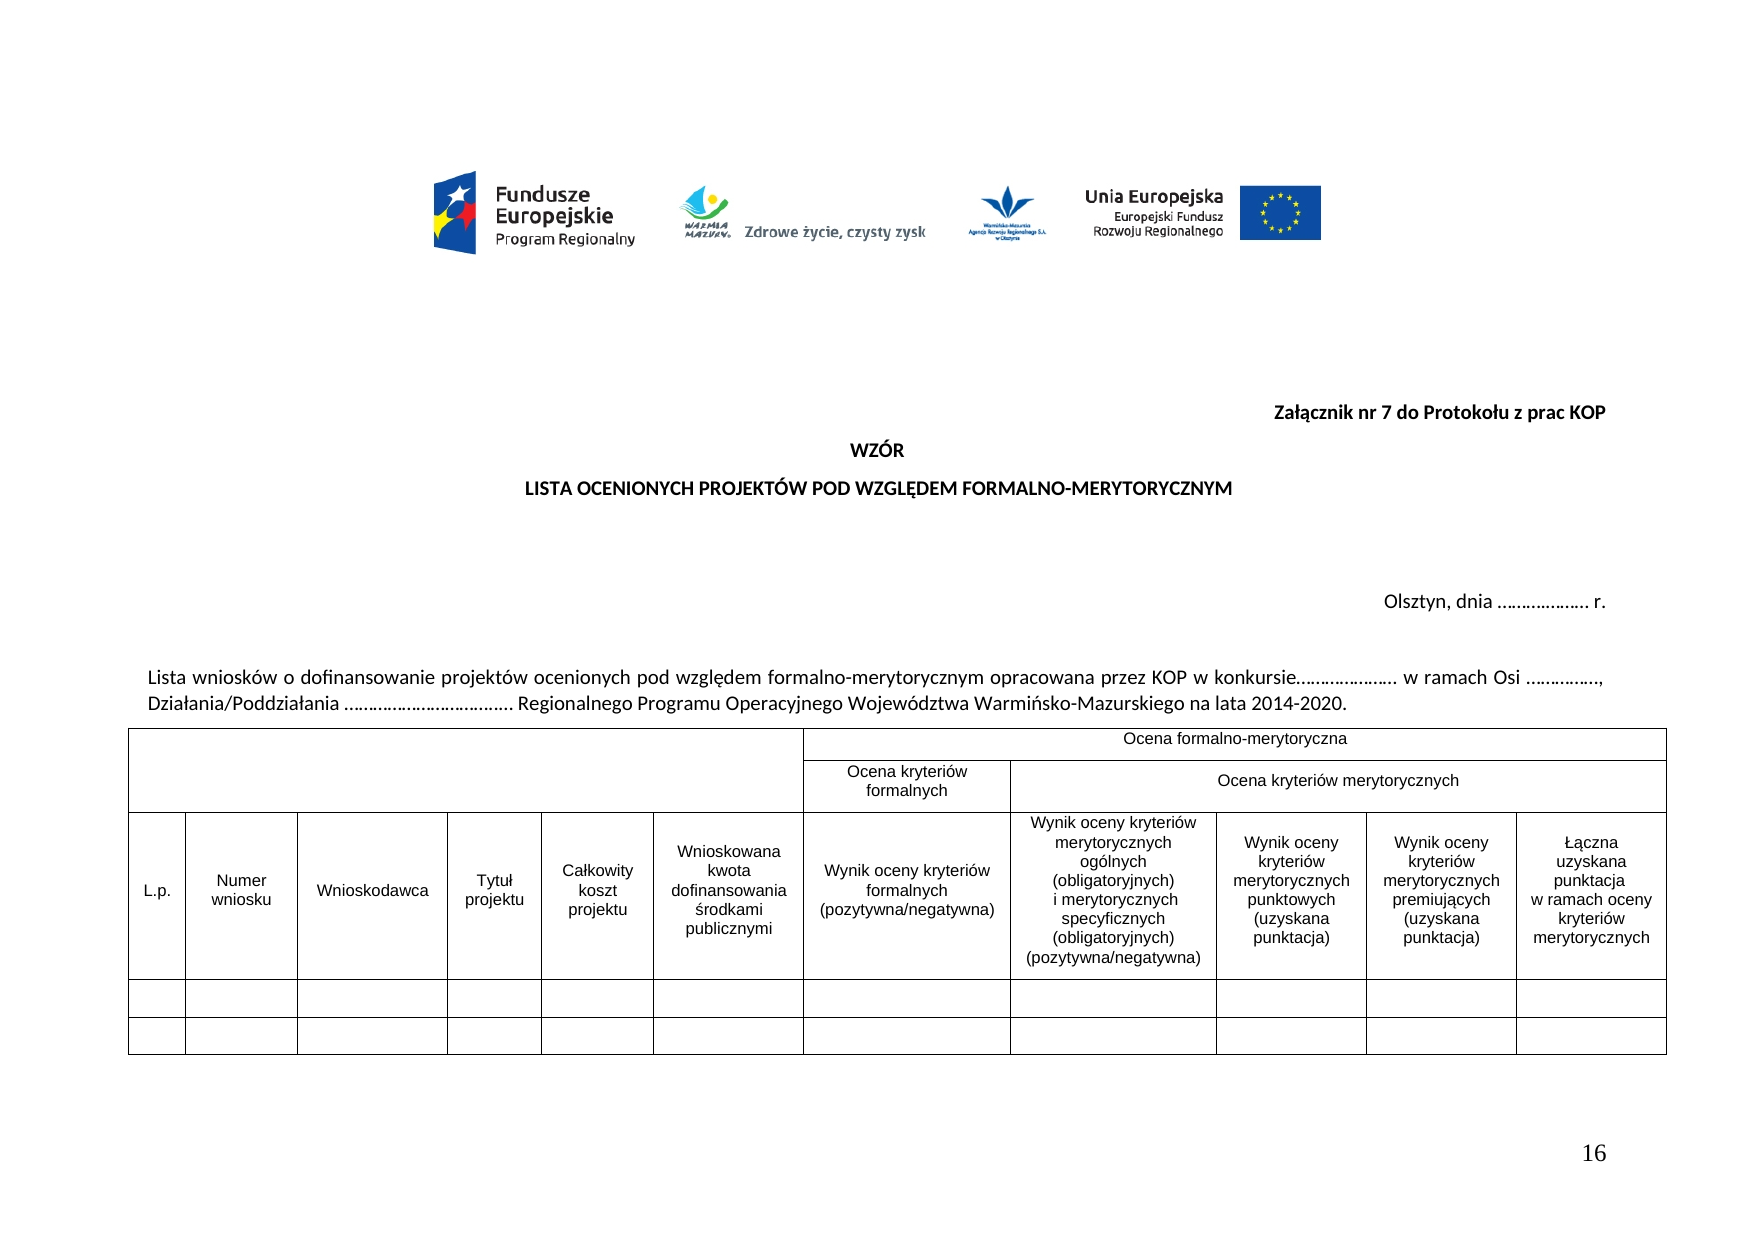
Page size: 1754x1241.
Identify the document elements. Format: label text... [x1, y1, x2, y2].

table_cell Wynik oceny kryteriów formalnych (pozytywna/negatywna) [804, 813, 1010, 979]
table_cell [298, 1018, 447, 1054]
table_cell [1217, 1018, 1366, 1054]
table_cell [804, 980, 1010, 1017]
text WZÓR [148, 437, 1606, 462]
table_cell [542, 1018, 653, 1054]
table_cell Ocena kryteriów formalnych [804, 761, 1010, 812]
table_cell Ocena kryteriów merytorycznych [1011, 761, 1666, 812]
table_cell Wnioskodawca [298, 813, 447, 979]
table_cell [186, 980, 297, 1017]
table_cell [1367, 980, 1516, 1017]
table_cell Wynik oceny kryteriów merytorycznych ogólnych (obligatoryjnych) i merytorycznych specyficznych (obligatoryjnych) (pozytywna/negatywna) [1011, 813, 1216, 979]
table_cell [298, 980, 447, 1017]
text LISTA OCENIONYCH PROJEKTÓW POD WZGLĘDEM FORMALNO-MERYTORYCZNYM [148, 475, 1606, 500]
table_cell [186, 1018, 297, 1054]
table_cell [1367, 1018, 1516, 1054]
table_cell [1011, 980, 1216, 1017]
table_cell [1517, 1018, 1666, 1054]
table_cell [448, 980, 541, 1017]
text Lista wniosków o dofinansowanie projektów ocenionych pod względem formalno-merytorycznym opracowana przez KOP w konkursie………………… w ramach Osi ……………, Działania/Poddziałania …………………………..… Regionalnego Programu Operacyjnego Województwa Warmińsko-Mazurskiego na lata 2014-2020. [148, 664, 1606, 715]
text Olsztyn, dnia ……….……… r. [148, 588, 1606, 614]
table_cell [129, 980, 185, 1017]
table_cell [542, 980, 653, 1017]
table_cell Całkowity koszt projektu [542, 813, 653, 979]
table_cell Wynik oceny kryteriów merytorycznych premiujących (uzyskana punktacja) [1367, 813, 1516, 979]
table_cell L.p. [129, 813, 185, 979]
table_cell [654, 1018, 803, 1054]
table_cell Tytuł projektu [448, 813, 541, 979]
table_cell Wnioskowana kwota dofinansowania środkami publicznymi [654, 813, 803, 979]
table_cell [1217, 980, 1366, 1017]
table_cell Numer wniosku [186, 813, 297, 979]
table_cell [804, 1018, 1010, 1054]
picture [404, 147, 1350, 273]
table_cell Wynik oceny kryteriów merytorycznych punktowych (uzyskana punktacja) [1217, 813, 1366, 979]
table_cell [1011, 1018, 1216, 1054]
table_cell [129, 1018, 185, 1054]
table_cell [448, 1018, 541, 1054]
table_header [129, 729, 803, 812]
table_cell Łączna uzyskana punktacja w ramach oceny kryteriów merytorycznych [1517, 813, 1666, 979]
table_cell [1517, 980, 1666, 1017]
table_header Ocena formalno-merytoryczna [804, 729, 1666, 760]
table_cell [654, 980, 803, 1017]
text Załącznik nr 7 do Protokołu z prac KOP [148, 399, 1606, 424]
